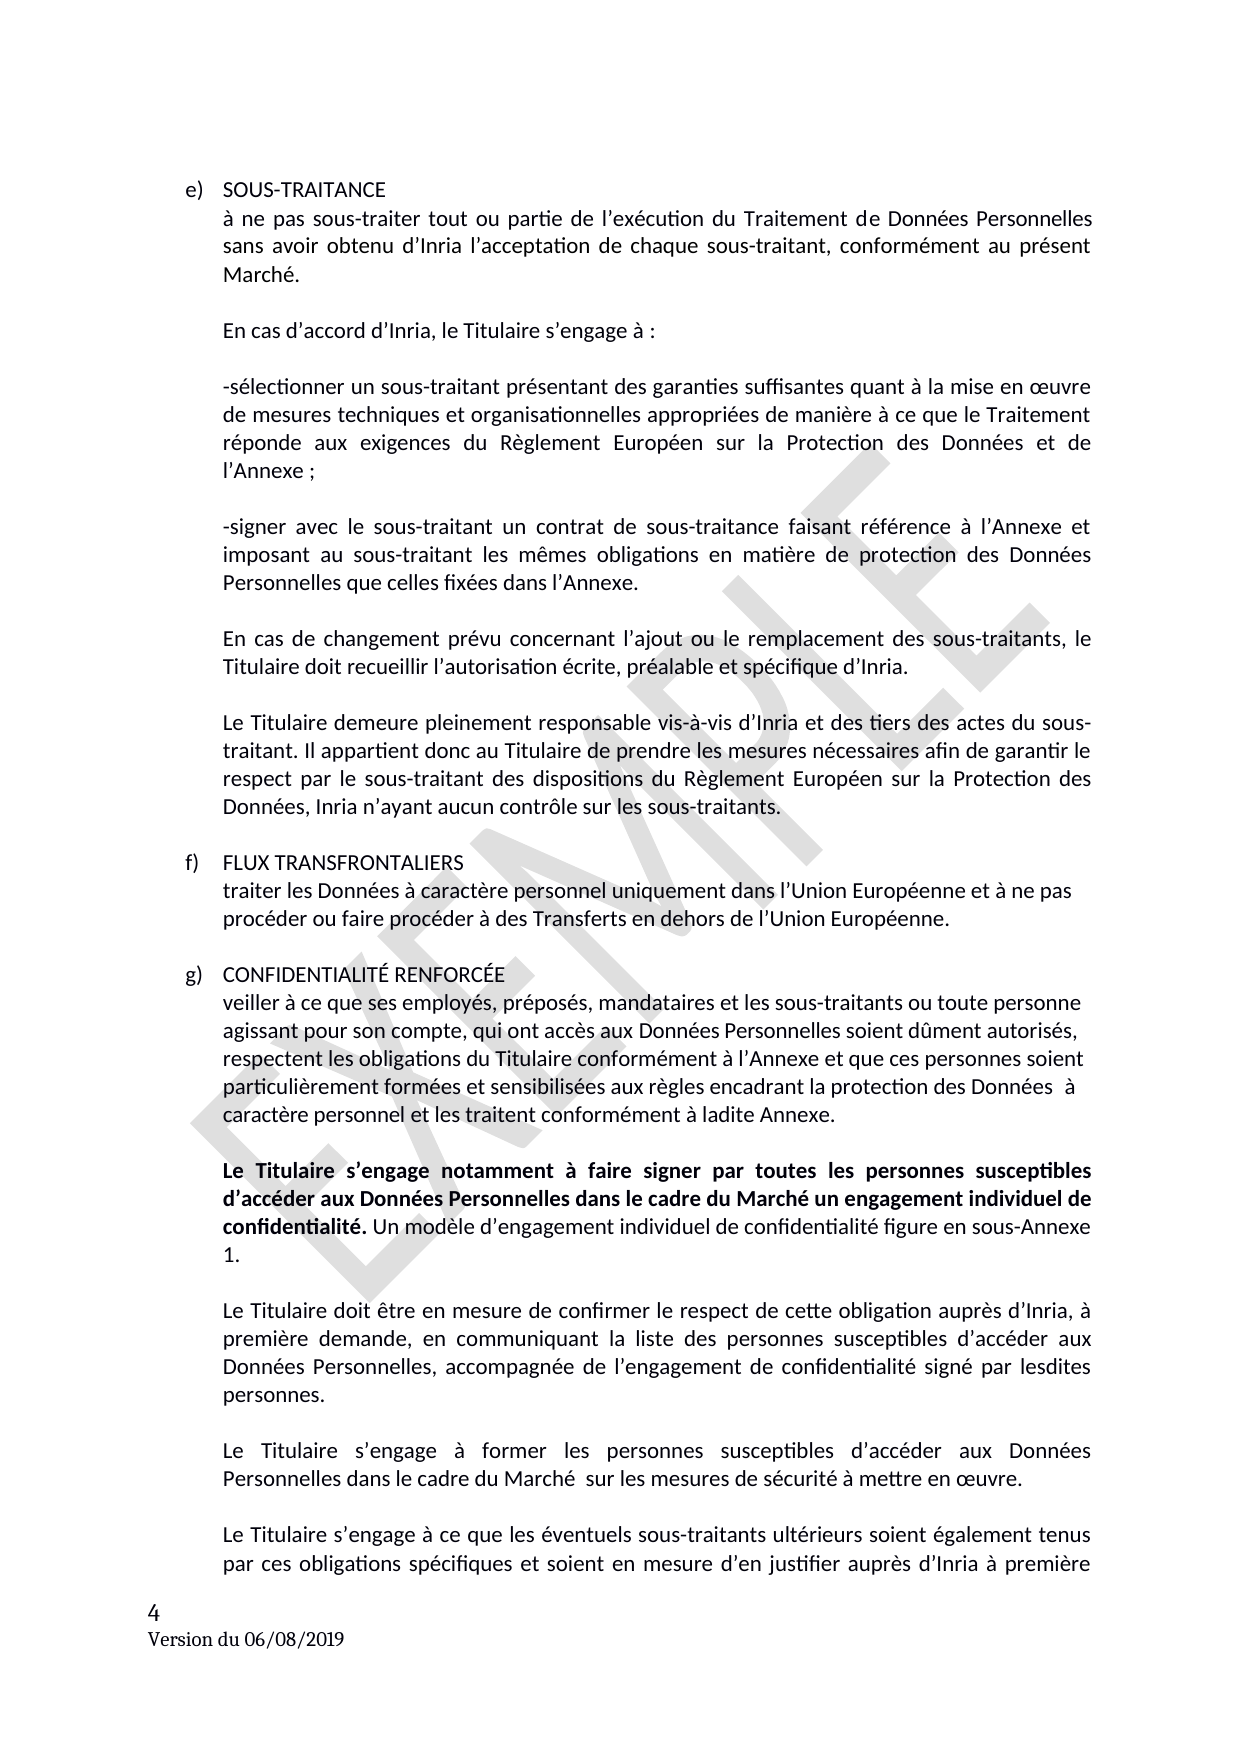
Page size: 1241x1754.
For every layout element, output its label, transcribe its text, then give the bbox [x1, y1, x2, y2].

list FLUX TRANSFRONTALIERS traiter les Données à caractère personnel uniquement dans l’Union Européenne et à ne pas procéder ou faire procéder à des Transferts en dehors de l’Union Européenne. [185, 848, 1093, 932]
text En cas d’accord d’Inria, le Titulaire s’engage à : [223, 316, 1093, 344]
text Le Titulaire s’engage à former les personnes susceptibles d’accéder aux Données Personnelles dans le cadre du Marché sur les mesures de sécurité à mettre en œuvre. [223, 1437, 1093, 1493]
text En cas de changement prévu concernant l’ajout ou le remplacement des sous-traitants, le Titulaire doit recueillir l’autorisation écrite, préalable et spécifique d’Inria. [223, 624, 1093, 680]
list SOUS-TRAITANCE [185, 176, 1093, 204]
text Le Titulaire s’engage notamment à faire signer par toutes les personnes susceptibles d’accéder aux Données Personnelles dans le cadre du Marché un engagement individuel de confidentialité. Un modèle d’engagement individuel de confidentialité figure en sous-Annexe 1. [223, 1156, 1093, 1268]
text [223, 1521, 1093, 1577]
text -signer avec le sous-traitant un contrat de sous-traitance faisant référence à l’Annexe et imposant au sous-traitant les mêmes obligations en matière de protection des Données Personnelles que celles fixées dans l’Annexe. [223, 512, 1093, 596]
list CONFIDENTIALITÉ RENFORCÉE veiller à ce que ses employés, préposés, mandataires et les sous-traitants ou toute personne agissant pour son compte, qui ont accès aux Données Personnelles soient dûment autorisés, respectent les obligations du Titulaire conformément à l’Annexe et que ces personnes soient particulièrement formées et sensibilisées aux règles encadrant la protection des Données à caractère personnel et les traitent conformément à ladite Annexe. [185, 960, 1093, 1128]
text Le Titulaire doit être en mesure de confirmer le respect de cette obligation auprès d’Inria, à première demande, en communiquant la liste des personnes susceptibles d’accéder aux Données Personnelles, accompagnée de l’engagement de confidentialité signé par lesdites personnes. [223, 1296, 1093, 1408]
text -sélectionner un sous-traitant présentant des garanties suffisantes quant à la mise en œuvre de mesures techniques et organisationnelles appropriées de manière à ce que le Traitement réponde aux exigences du Règlement Européen sur la Protection des Données et de l’Annexe ; [223, 372, 1093, 484]
text Le Titulaire demeure pleinement responsable vis-à-vis d’Inria et des tiers des actes du sous-traitant. Il appartient donc au Titulaire de prendre les mesures nécessaires afin de garantir le respect par le sous-traitant des dispositions du Règlement Européen sur la Protection des Données, Inria n’ayant aucun contrôle sur les sous-traitants. [223, 708, 1093, 820]
text à ne pas sous-traiter tout ou partie de l’exécution du Traitement de Données Personnelles sans avoir obtenu d’Inria l’acceptation de chaque sous-traitant, conformément au présent Marché. [223, 204, 1093, 288]
